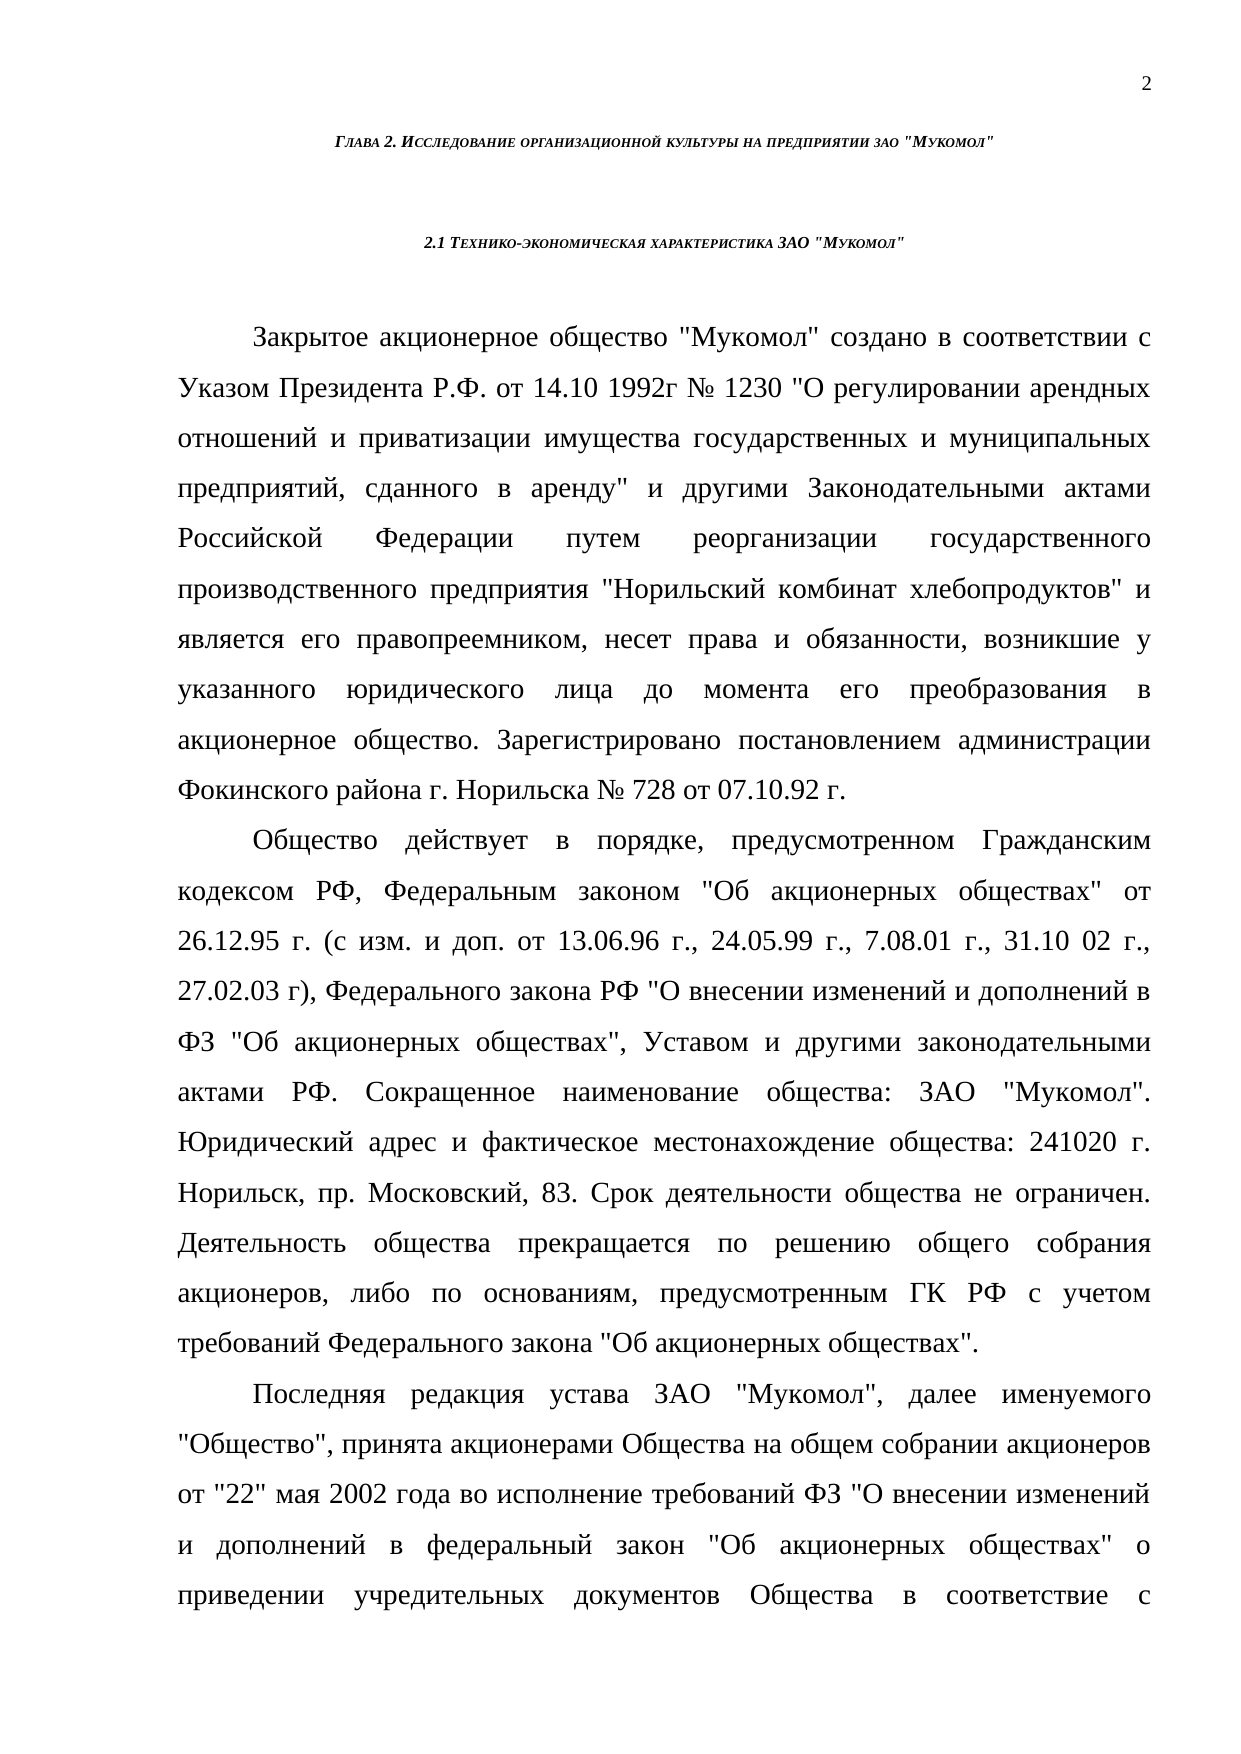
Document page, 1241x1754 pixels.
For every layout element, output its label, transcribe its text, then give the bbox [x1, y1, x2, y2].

text Закрытое акционерное общество "Мукомол" создано в соответствии с Указом Президента Р.Ф. от 14.10 1992г № 1230 "О регулировании арендных отношений и приватизации имущества государственных и муниципальных предприятий, сданного в аренду" и другими Законодательными актами Российской Федерации путем реорганизации государственного производственного предприятия "Норильский комбинат хлебопродуктов" и является его правопреемником, несет права и обязанности, возникшие у указанного юридического лица до момента его преобразования в акционерное общество. Зарегистрировано постановлением администрации Фокинского района г. Норильска № 728 от 07.10.92 г. [177, 319, 1152, 806]
subtitle Глава 2. Исследование организационной культуры на предприятии зао "Мукомол" [177, 118, 1152, 152]
subtitle 2.1 Технико-экономическая характеристика ЗАО "Мукомол" [177, 219, 1152, 252]
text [177, 1376, 1152, 1611]
text Общество действует в порядке, предусмотренном Гражданским кодексом РФ, Федеральным законом "Об акционерных обществах" от 26.12.95 г. (с изм. и доп. от 13.06.96 г., 24.05.99 г., 7.08.01 г., 31.10 02 г., 27.02.03 г), Федерального закона РФ "О внесении изменений и дополнений в ФЗ "Об акционерных обществах", Уставом и другими законодательными актами РФ. Сокращенное наименование общества: ЗАО "Мукомол". Юридический адрес и фактическое местонахождение общества: 241020 г. Норильск, пр. Московский, 83. Срок деятельности общества не ограничен. Деятельность общества прекращается по решению общего собрания акционеров, либо по основаниям, предусмотренным ГК РФ с учетом требований Федерального закона "Об акционерных обществах". [177, 822, 1152, 1359]
